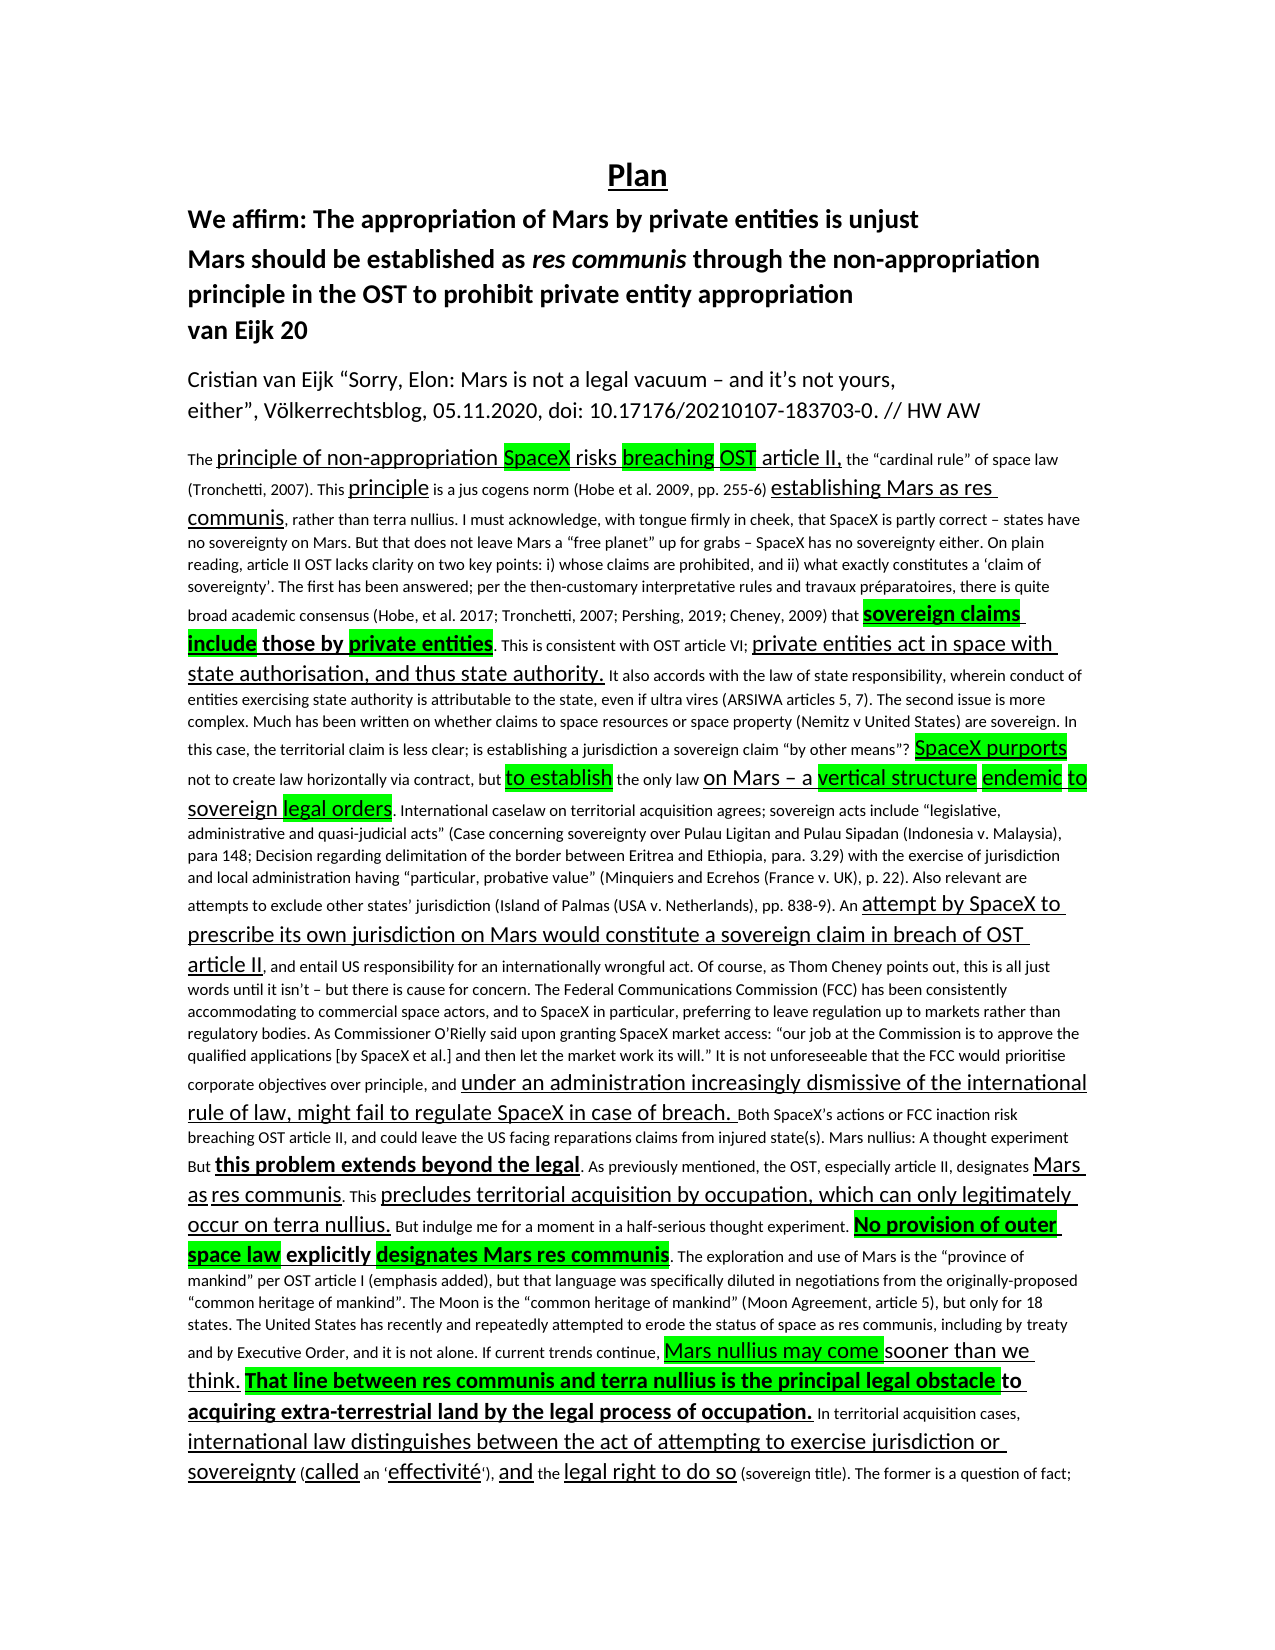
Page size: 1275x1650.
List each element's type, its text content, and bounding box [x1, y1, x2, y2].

subtitle We affirm: The appropriation of Mars by private entities is unjust [187, 202, 1087, 235]
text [187, 443, 1087, 1485]
text van Eijk 20 [187, 313, 1087, 346]
subtitle Mars should be established as res communis through the non-appropriation principle in the OST to prohibit private entity appropriation [187, 242, 1087, 311]
subtitle Plan [187, 154, 1087, 195]
text Cristian van Eijk “Sorry, Elon: Mars is not a legal vacuum – and it’s not yours, either”, Völkerrechtsblog, 05.11.2020, doi: 10.17176/20210107-183703-0. // HW AW [187, 366, 1087, 424]
